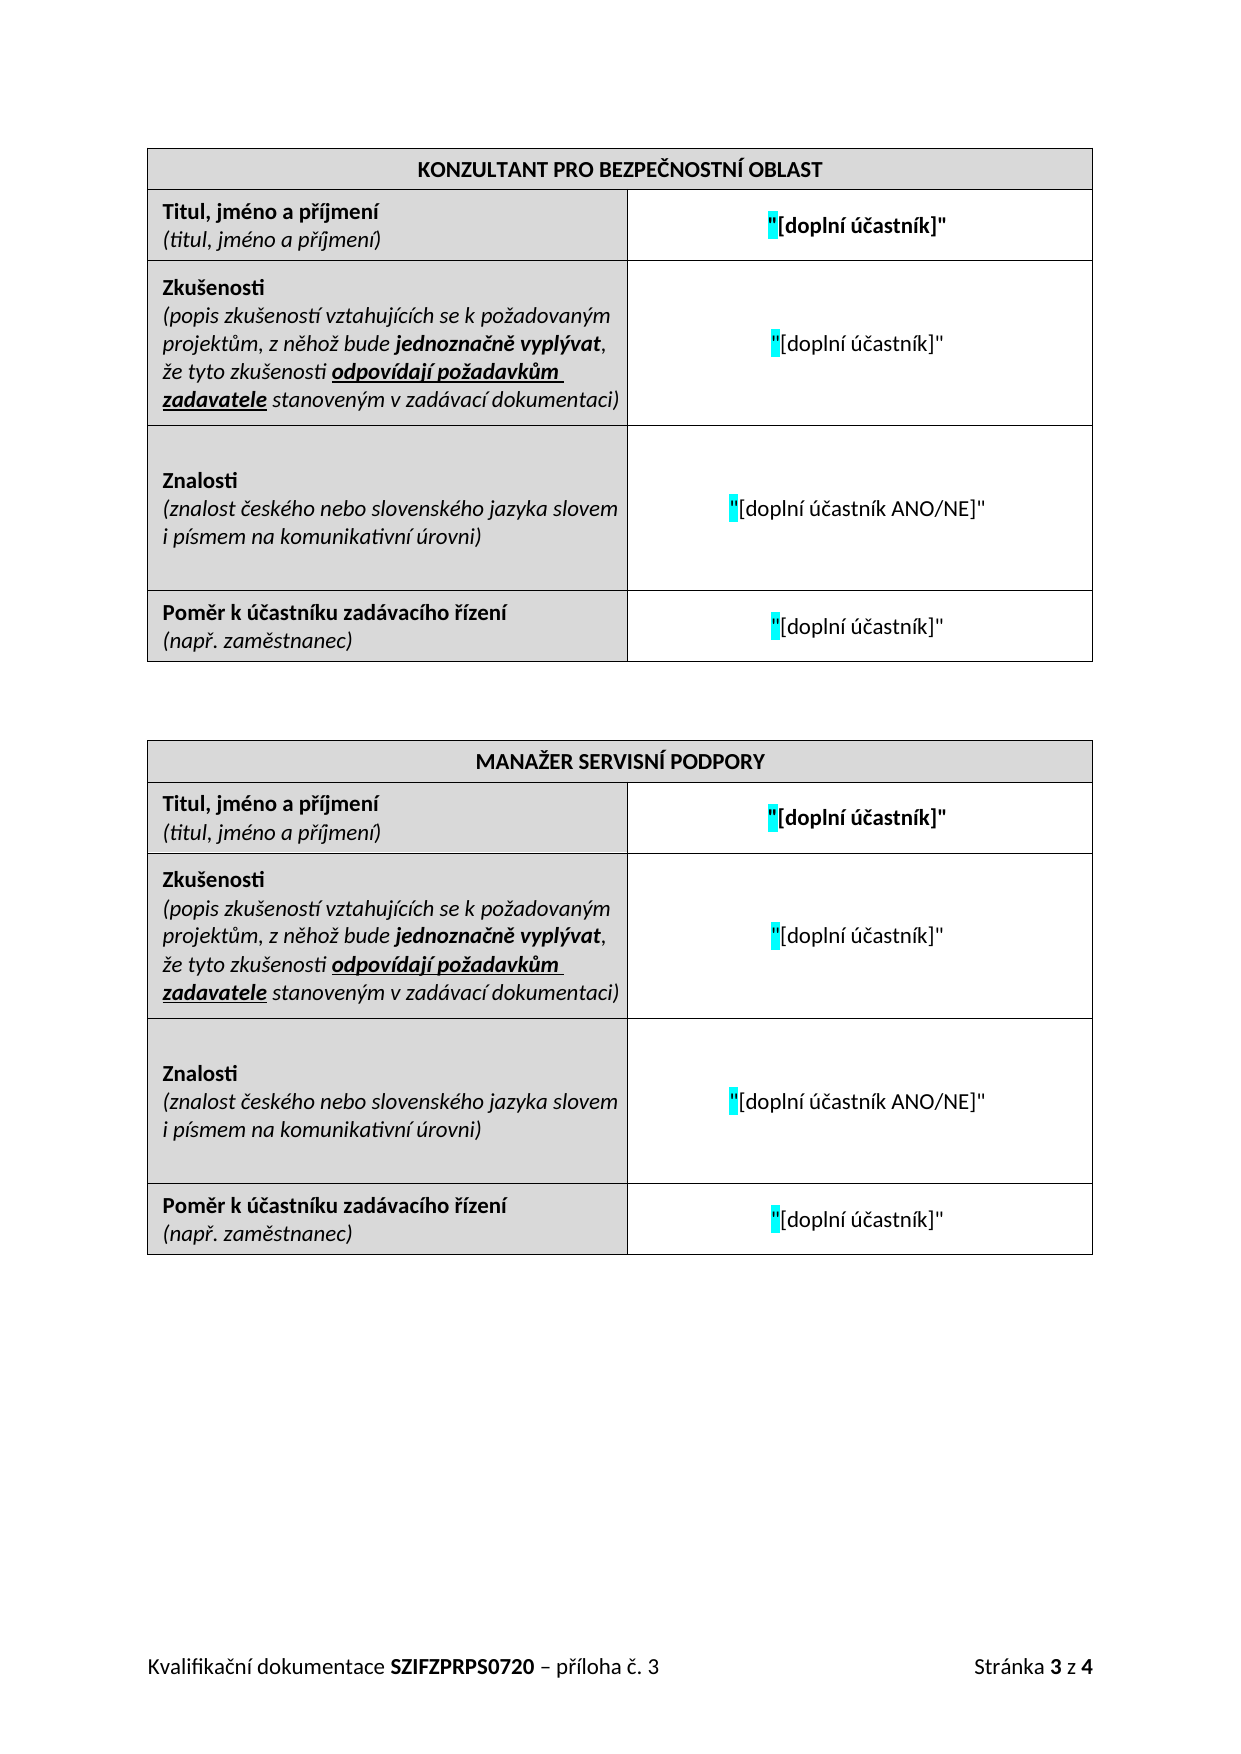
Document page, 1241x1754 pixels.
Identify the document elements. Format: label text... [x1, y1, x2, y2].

table_cell [628, 190, 1092, 260]
table_cell [628, 591, 1092, 661]
table_cell [628, 261, 1092, 425]
table_cell Zkušenosti (popis zkušeností vztahujících se k požadovaným projektům, z něhož bude jednoznačně vyplývat, že tyto zkušenosti odpovídají požadavkům zadavatele stanoveným v zadávací dokumentaci) [148, 854, 627, 1018]
table_header Konzultant pro bezpečnostní oblast [148, 149, 1092, 189]
table_cell [628, 783, 1092, 852]
table_cell Poměr k účastníku zadávacího řízení (např. zaměstnanec) [148, 591, 627, 661]
table_cell [628, 426, 1092, 590]
table_cell Titul, jméno a příjmení (titul, jméno a příjmení) [148, 190, 627, 260]
table_cell Zkušenosti (popis zkušeností vztahujících se k požadovaným projektům, z něhož bude jednoznačně vyplývat, že tyto zkušenosti odpovídají požadavkům zadavatele stanoveným v zadávací dokumentaci) [148, 261, 627, 425]
table_cell Znalosti (znalost českého nebo slovenského jazyka slovem i písmem na komunikativní úrovni) [148, 1019, 627, 1183]
table_cell [628, 1184, 1092, 1254]
table_cell [628, 854, 1092, 1018]
table_cell Znalosti (znalost českého nebo slovenského jazyka slovem i písmem na komunikativní úrovni) [148, 426, 627, 590]
table_cell [628, 1019, 1092, 1183]
table_header Manažer servisní podpory [148, 741, 1092, 782]
table_cell Poměr k účastníku zadávacího řízení (např. zaměstnanec) [148, 1184, 627, 1254]
table_cell Titul, jméno a příjmení (titul, jméno a příjmení) [148, 783, 627, 852]
